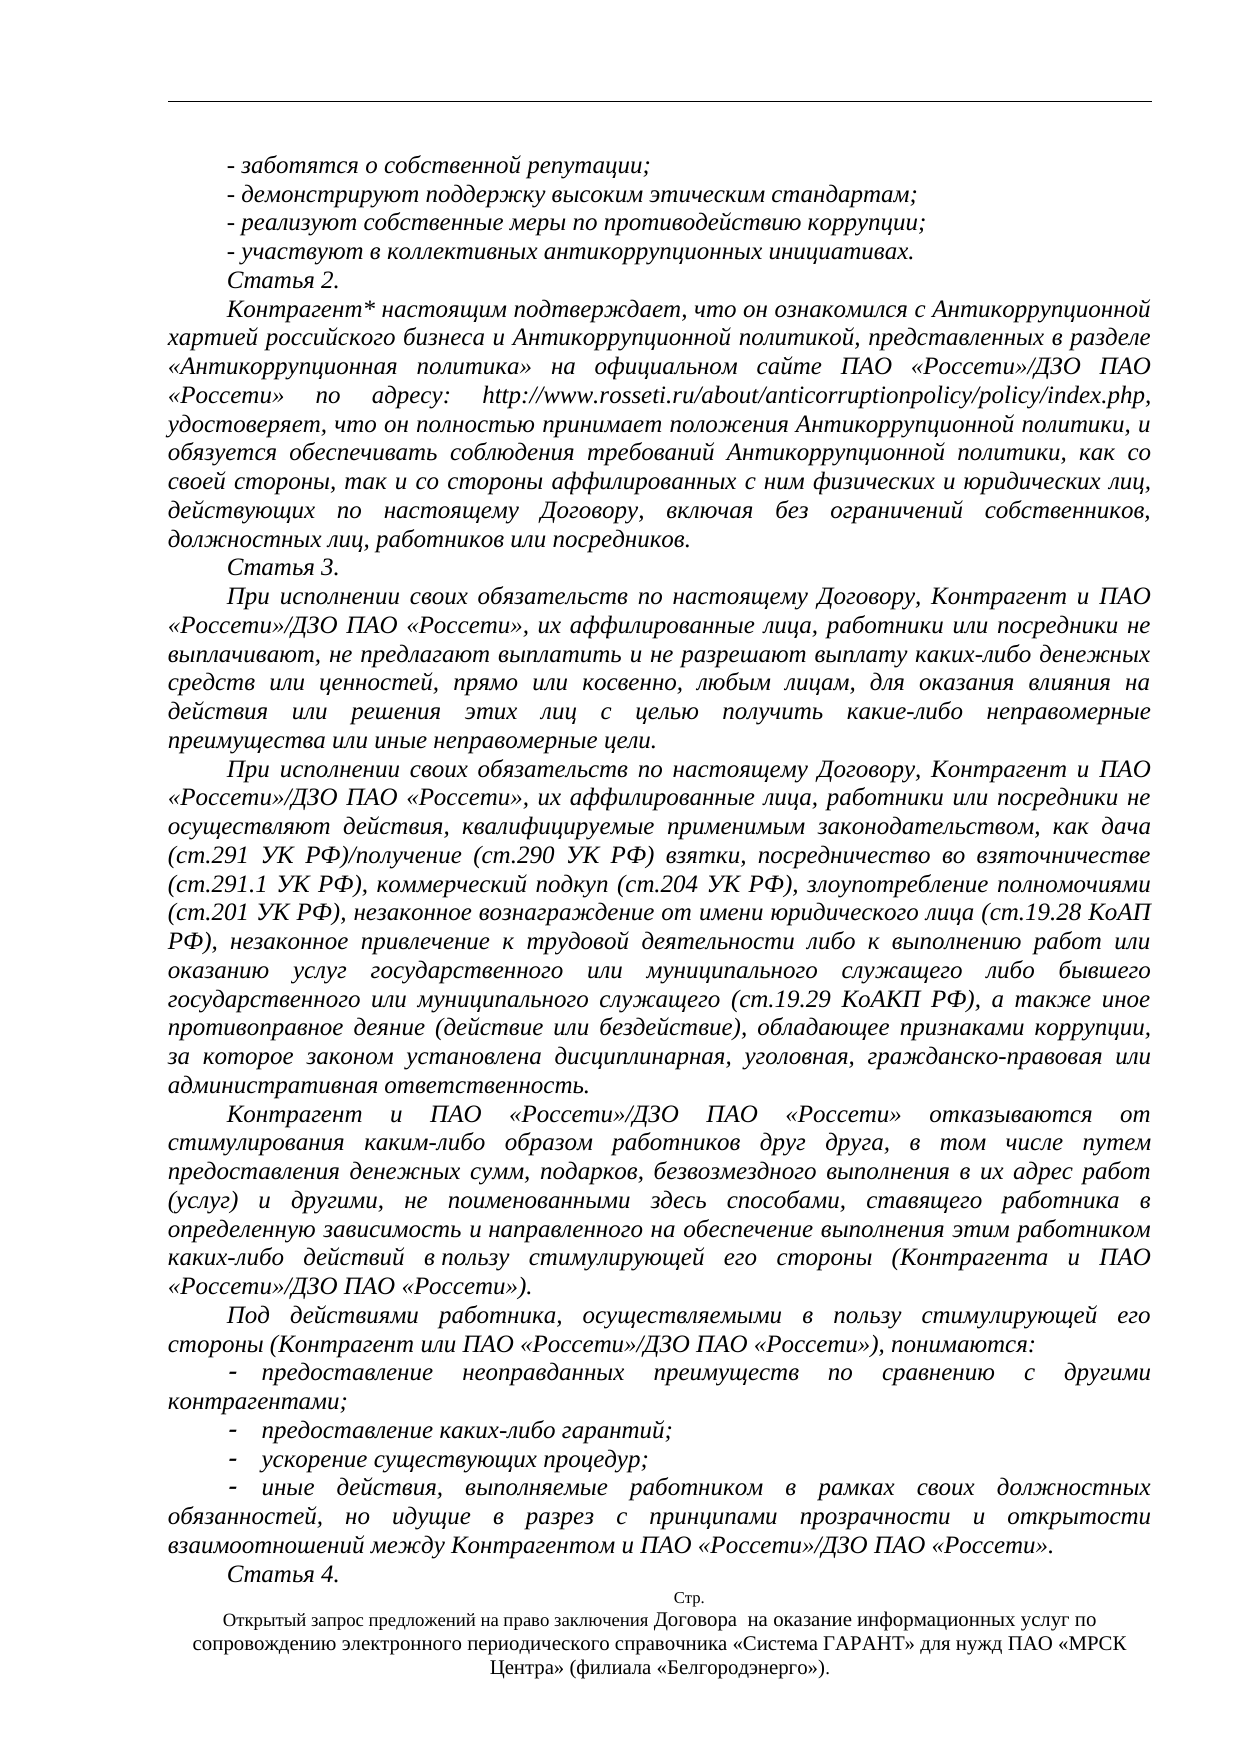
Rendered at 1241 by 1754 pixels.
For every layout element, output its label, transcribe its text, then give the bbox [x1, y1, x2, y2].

text Статья 3. [168, 552, 1152, 581]
list ускорение существующих процедур; [168, 1444, 1152, 1472]
text Статья 4. [168, 1559, 1152, 1587]
text Статья 2. [168, 265, 1152, 294]
list предоставление каких-либо гарантий; [168, 1415, 1152, 1444]
text - участвуют в коллективных антикоррупционных инициативах. [168, 236, 1152, 265]
text Контрагент и ПАО «Россети»/ДЗО ПАО «Россети» отказываются от стимулирования каким-либо образом работников друг друга, в том числе путем предоставления денежных сумм, подарков, безвозмездного выполнения в их адрес работ (услуг) и другими, не поименованными здесь способами, ставящего работника в определенную зависимость и направленного на обеспечение выполнения этим работником каких-либо действий в пользу стимулирующей его стороны (Контрагента и ПАО «Россети»/ДЗО ПАО «Россети»). [168, 1099, 1152, 1300]
text - реализуют собственные меры по противодействию коррупции; [168, 207, 1152, 236]
list иные действия, выполняемые работником в рамках своих должностных обязанностей, но идущие в разрез с принципами прозрачности и открытости взаимоотношений между Контрагентом и ПАО «Россети»/ДЗО ПАО «Россети». [168, 1472, 1152, 1559]
text - заботятся о собственной репутации; [168, 150, 1152, 179]
text При исполнении своих обязательств по настоящему Договору, Контрагент и ПАО «Россети»/ДЗО ПАО «Россети», их аффилированные лица, работники или посредники не осуществляют действия, квалифицируемые применимым законодательством, как дача (ст.291 УК РФ)/получение (ст.290 УК РФ) взятки, посредничество во взяточничестве (ст.291.1 УК РФ), коммерческий подкуп (ст.204 УК РФ), злоупотребление полномочиями (ст.201 УК РФ), незаконное вознаграждение от имени юридического лица (ст.19.28 КоАП РФ), незаконное привлечение к трудовой деятельности либо к выполнению работ или оказанию услуг государственного или муниципального служащего либо бывшего государственного или муниципального служащего (ст.19.29 КоАКП РФ), а также иное противоправное деяние (действие или бездействие), обладающее признаками коррупции, за которое законом установлена дисциплинарная, уголовная, гражданско-правовая или административная ответственность. [168, 754, 1152, 1099]
text Под действиями работника, осуществляемыми в пользу стимулирующей его стороны (Контрагент или ПАО «Россети»/ДЗО ПАО «Россети»), понимаются: [168, 1300, 1152, 1357]
text - демонстрируют поддержку высоким этическим стандартам; [168, 179, 1152, 207]
text При исполнении своих обязательств по настоящему Договору, Контрагент и ПАО «Россети»/ДЗО ПАО «Россети», их аффилированные лица, работники или посредники не выплачивают, не предлагают выплатить и не разрешают выплату каких-либо денежных средств или ценностей, прямо или косвенно, любым лицам, для оказания влияния на действия или решения этих лиц с целью получить какие-либо неправомерные преимущества или иные неправомерные цели. [168, 581, 1152, 754]
text Контрагент* настоящим подтверждает, что он ознакомился с Антикоррупционной хартией российского бизнеса и Антикоррупционной политикой, представленных в разделе «Антикоррупционная политика» на официальном сайте ПАО «Россети»/ДЗО ПАО «Россети» по адресу: http://www.rosseti.ru/about/anticorruptionpolicy/policy/index.php, удостоверяет, что он полностью принимает положения Антикоррупционной политики, и обязуется обеспечивать соблюдения требований Антикоррупционной политики, как со своей стороны, так и со стороны аффилированных с ним физических и юридических лиц, действующих по настоящему Договору, включая без ограничений собственников, должностных лиц, работников или посредников. [168, 294, 1152, 552]
list предоставление неоправданных преимуществ по сравнению с другими контрагентами; [168, 1357, 1152, 1415]
